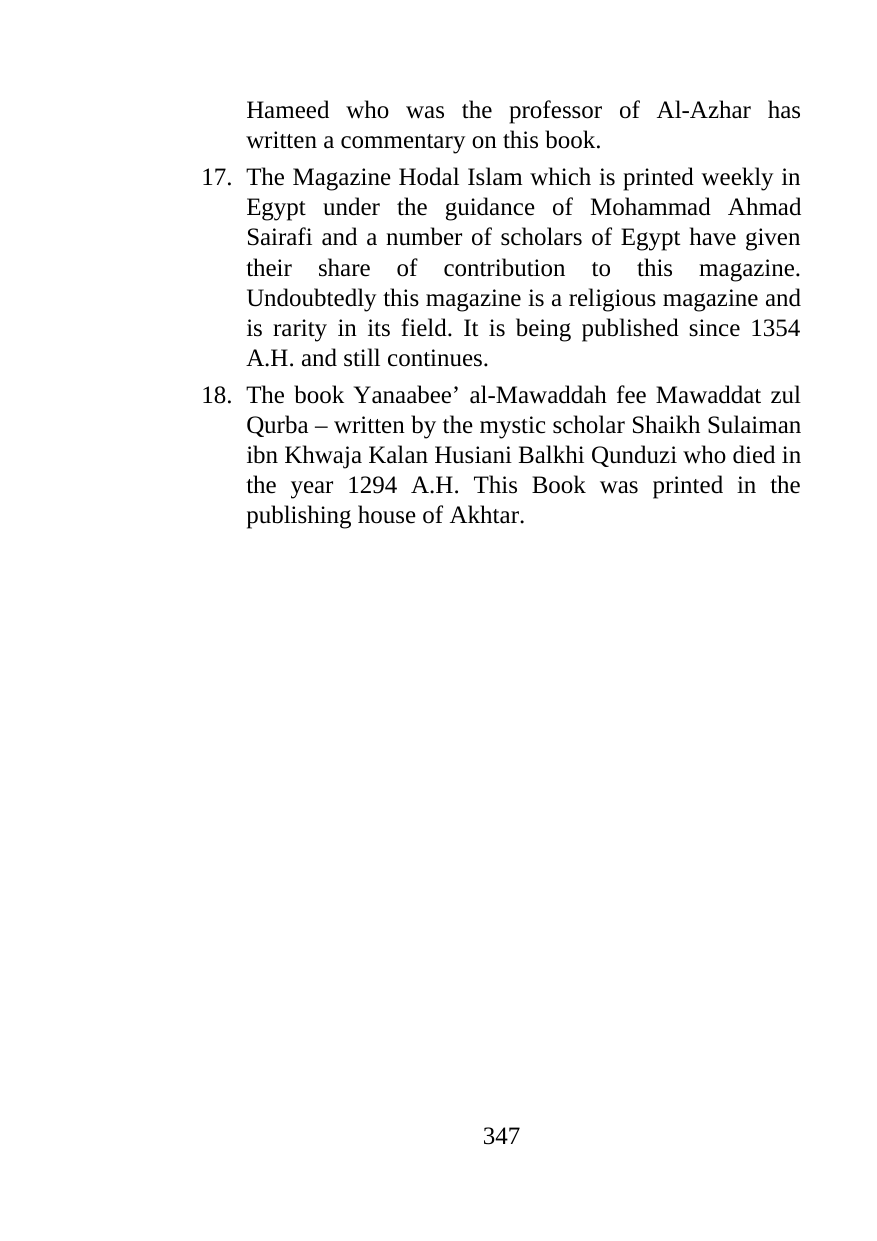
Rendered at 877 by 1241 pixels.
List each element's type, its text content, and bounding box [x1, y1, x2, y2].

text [201, 94, 802, 155]
text 18. The book Yanaabee’ al-Mawaddah fee Mawaddat zul Qurba – written by the mystic scholar Shaikh Sulaiman ibn Khwaja Kalan Husiani Balkhi Qunduzi who died in the year 1294 A.H. This Book was printed in the publishing house of Akhtar. [201, 379, 802, 530]
text 17. The Magazine Hodal Islam which is printed weekly in Egypt under the guidance of Mohammad Ahmad Sairafi and a number of scholars of Egypt have given their share of contribution to this magazine. Undoubtedly this magazine is a religious magazine and is rarity in its field. It is being published since 1354 A.H. and still continues. [201, 161, 802, 373]
